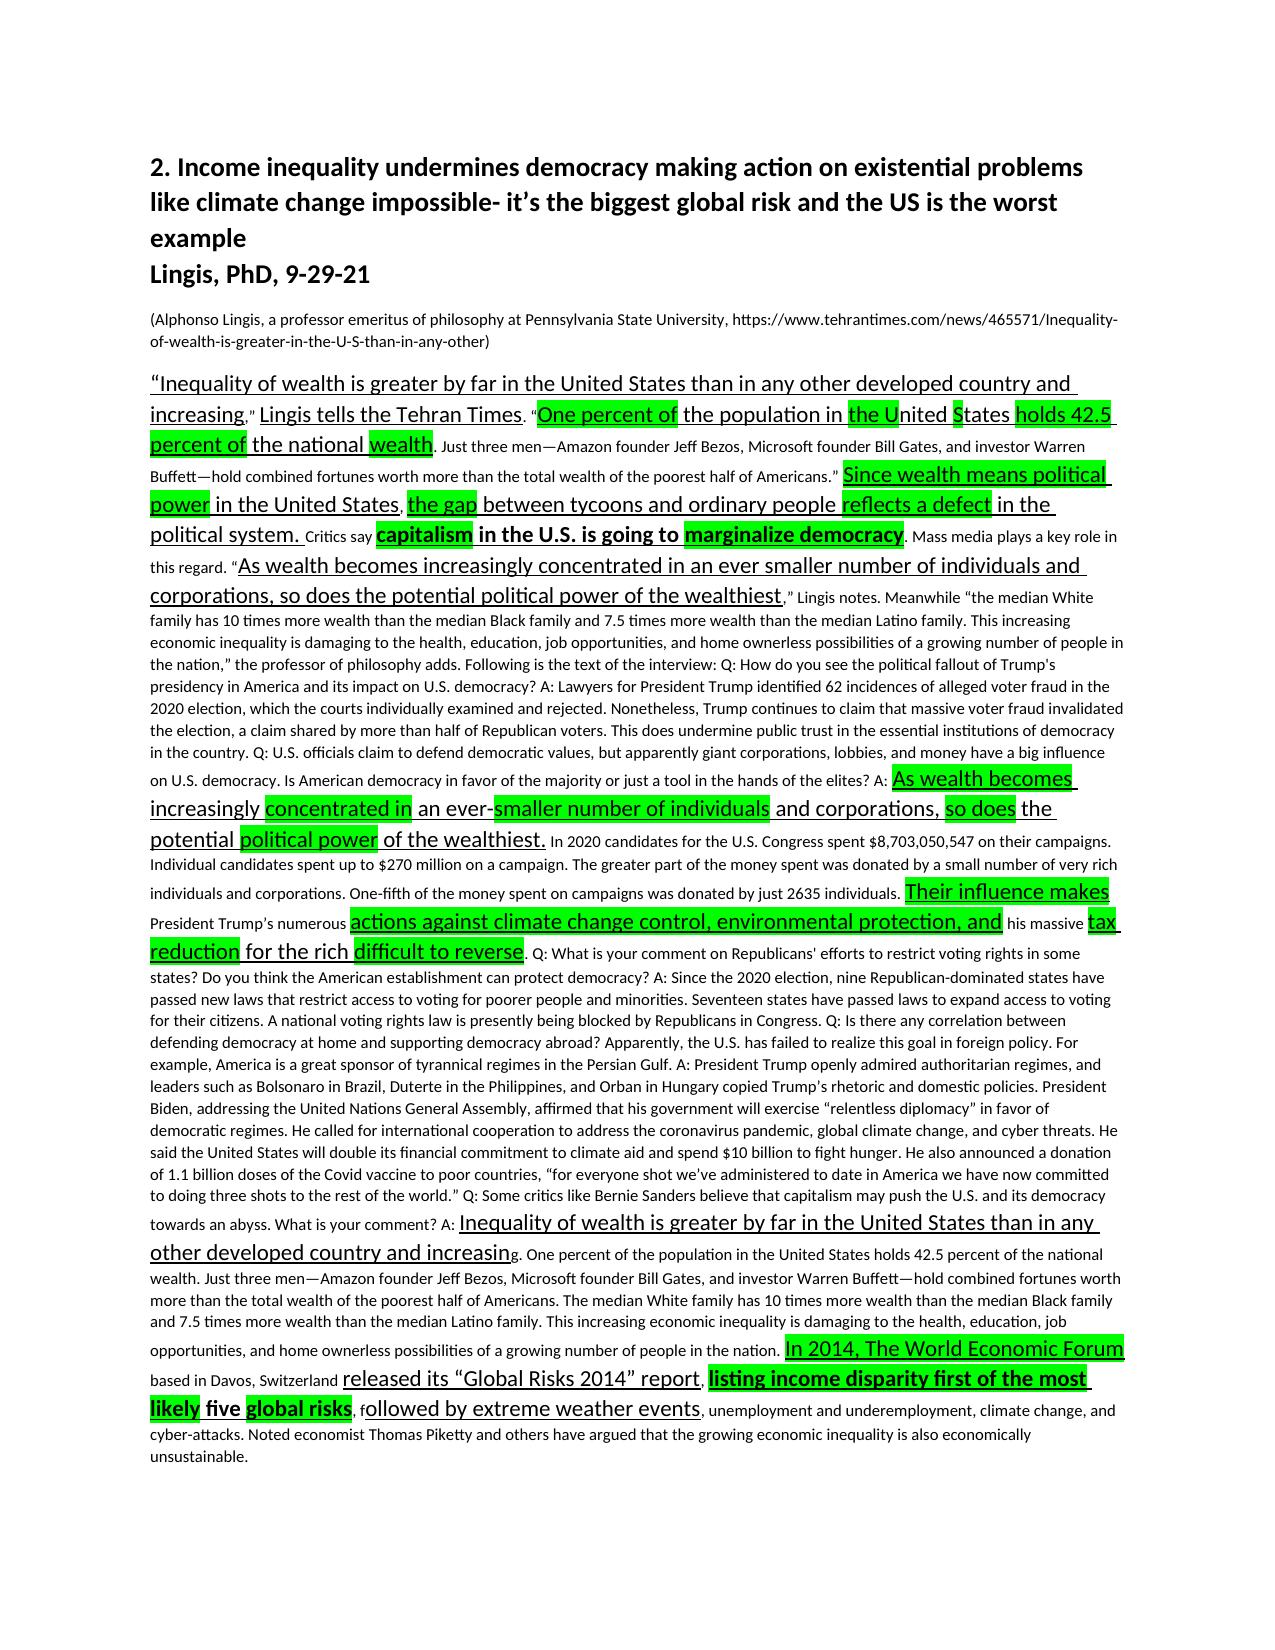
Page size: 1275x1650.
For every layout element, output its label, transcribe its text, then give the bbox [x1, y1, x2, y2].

subtitle 2. Income inequality undermines democracy making action on existential problems like climate change impossible- it’s the biggest global risk and the US is the worst example [150, 150, 1125, 254]
text Lingis, PhD, 9-29-21 [150, 257, 1125, 290]
text (Alphonso Lingis, a professor emeritus of philosophy at Pennsylvania State University, https://www.tehrantimes.com/news/465571/Inequality-of-wealth-is-greater-in-the-U-S-than-in-any-other) [150, 309, 1125, 351]
text “Inequality of wealth is greater by far in the United States than in any other developed country and increasing,” Lingis tells the Tehran Times. “One percent of the population in the United States holds 42.5 percent of the national wealth. Just three men—Amazon founder Jeff Bezos, Microsoft founder Bill Gates, and investor Warren Buffett—hold combined fortunes worth more than the total wealth of the poorest half of Americans.” Since wealth means political power in the United States, the gap between tycoons and ordinary people reflects a defect in the political system. Critics say capitalism in the U.S. is going to marginalize democracy. Mass media plays a key role in this regard. “As wealth becomes increasingly concentrated in an ever smaller number of individuals and corporations, so does the potential political power of the wealthiest,” Lingis notes. Meanwhile “the median White family has 10 times more wealth than the median Black family and 7.5 times more wealth than the median Latino family. This increasing economic inequality is damaging to the health, education, job opportunities, and home ownerless possibilities of a growing number of people in the nation,” the professor of philosophy adds. Following is the text of the interview: Q: How do you see the political fallout of Trump's presidency in America and its impact on U.S. democracy? A: Lawyers for President Trump identified 62 incidences of alleged voter fraud in the 2020 election, which the courts individually examined and rejected. Nonetheless, Trump continues to claim that massive voter fraud invalidated the election, a claim shared by more than half of Republican voters. This does undermine public trust in the essential institutions of democracy in the country. Q: U.S. officials claim to defend democratic values, but apparently giant corporations, lobbies, and money have a big influence on U.S. democracy. Is American democracy in favor of the majority or just a tool in the hands of the elites? A: As wealth becomes increasingly concentrated in an ever-smaller number of individuals and corporations, so does the potential political power of the wealthiest. In 2020 candidates for the U.S. Congress spent $8,703,050,547 on their campaigns. Individual candidates spent up to $270 million on a campaign. The greater part of the money spent was donated by a small number of very rich individuals and corporations. One-fifth of the money spent on campaigns was donated by just 2635 individuals. Their influence makes President Trump’s numerous actions against climate change control, environmental protection, and his massive tax reduction for the rich difficult to reverse. Q: What is your comment on Republicans' efforts to restrict voting rights in some states? Do you think the American establishment can protect democracy? A: Since the 2020 election, nine Republican-dominated states have passed new laws that restrict access to voting for poorer people and minorities. Seventeen states have passed laws to expand access to voting for their citizens. A national voting rights law is presently being blocked by Republicans in Congress. Q: Is there any correlation between defending democracy at home and supporting democracy abroad? Apparently, the U.S. has failed to realize this goal in foreign policy. For example, America is a great sponsor of tyrannical regimes in the Persian Gulf. A: President Trump openly admired authoritarian regimes, and leaders such as Bolsonaro in Brazil, Duterte in the Philippines, and Orban in Hungary copied Trump’s rhetoric and domestic policies. President Biden, addressing the United Nations General Assembly, affirmed that his government will exercise “relentless diplomacy” in favor of democratic regimes. He called for international cooperation to address the coronavirus pandemic, global climate change, and cyber threats. He said the United States will double its financial commitment to climate aid and spend $10 billion to fight hunger. He also announced a donation of 1.1 billion doses of the Covid vaccine to poor countries, “for everyone shot we’ve administered to date in America we have now committed to doing three shots to the rest of the world.” Q: Some critics like Bernie Sanders believe that capitalism may push the U.S. and its democracy towards an abyss. What is your comment? A: Inequality of wealth is greater by far in the United States than in any other developed country and increasing. One percent of the population in the United States holds 42.5 percent of the national wealth. Just three men—Amazon founder Jeff Bezos, Microsoft founder Bill Gates, and investor Warren Buffett—hold combined fortunes worth more than the total wealth of the poorest half of Americans. The median White family has 10 times more wealth than the median Black family and 7.5 times more wealth than the median Latino family. This increasing economic inequality is damaging to the health, education, job opportunities, and home ownerless possibilities of a growing number of people in the nation. In 2014, The World Economic Forum based in Davos, Switzerland released its “Global Risks 2014” report, listing income disparity first of the most likely five global risks, followed by extreme weather events, unemployment and underemployment, climate change, and cyber-attacks. Noted economist Thomas Piketty and others have argued that the growing economic inequality is also economically unsustainable. [150, 369, 1125, 1466]
